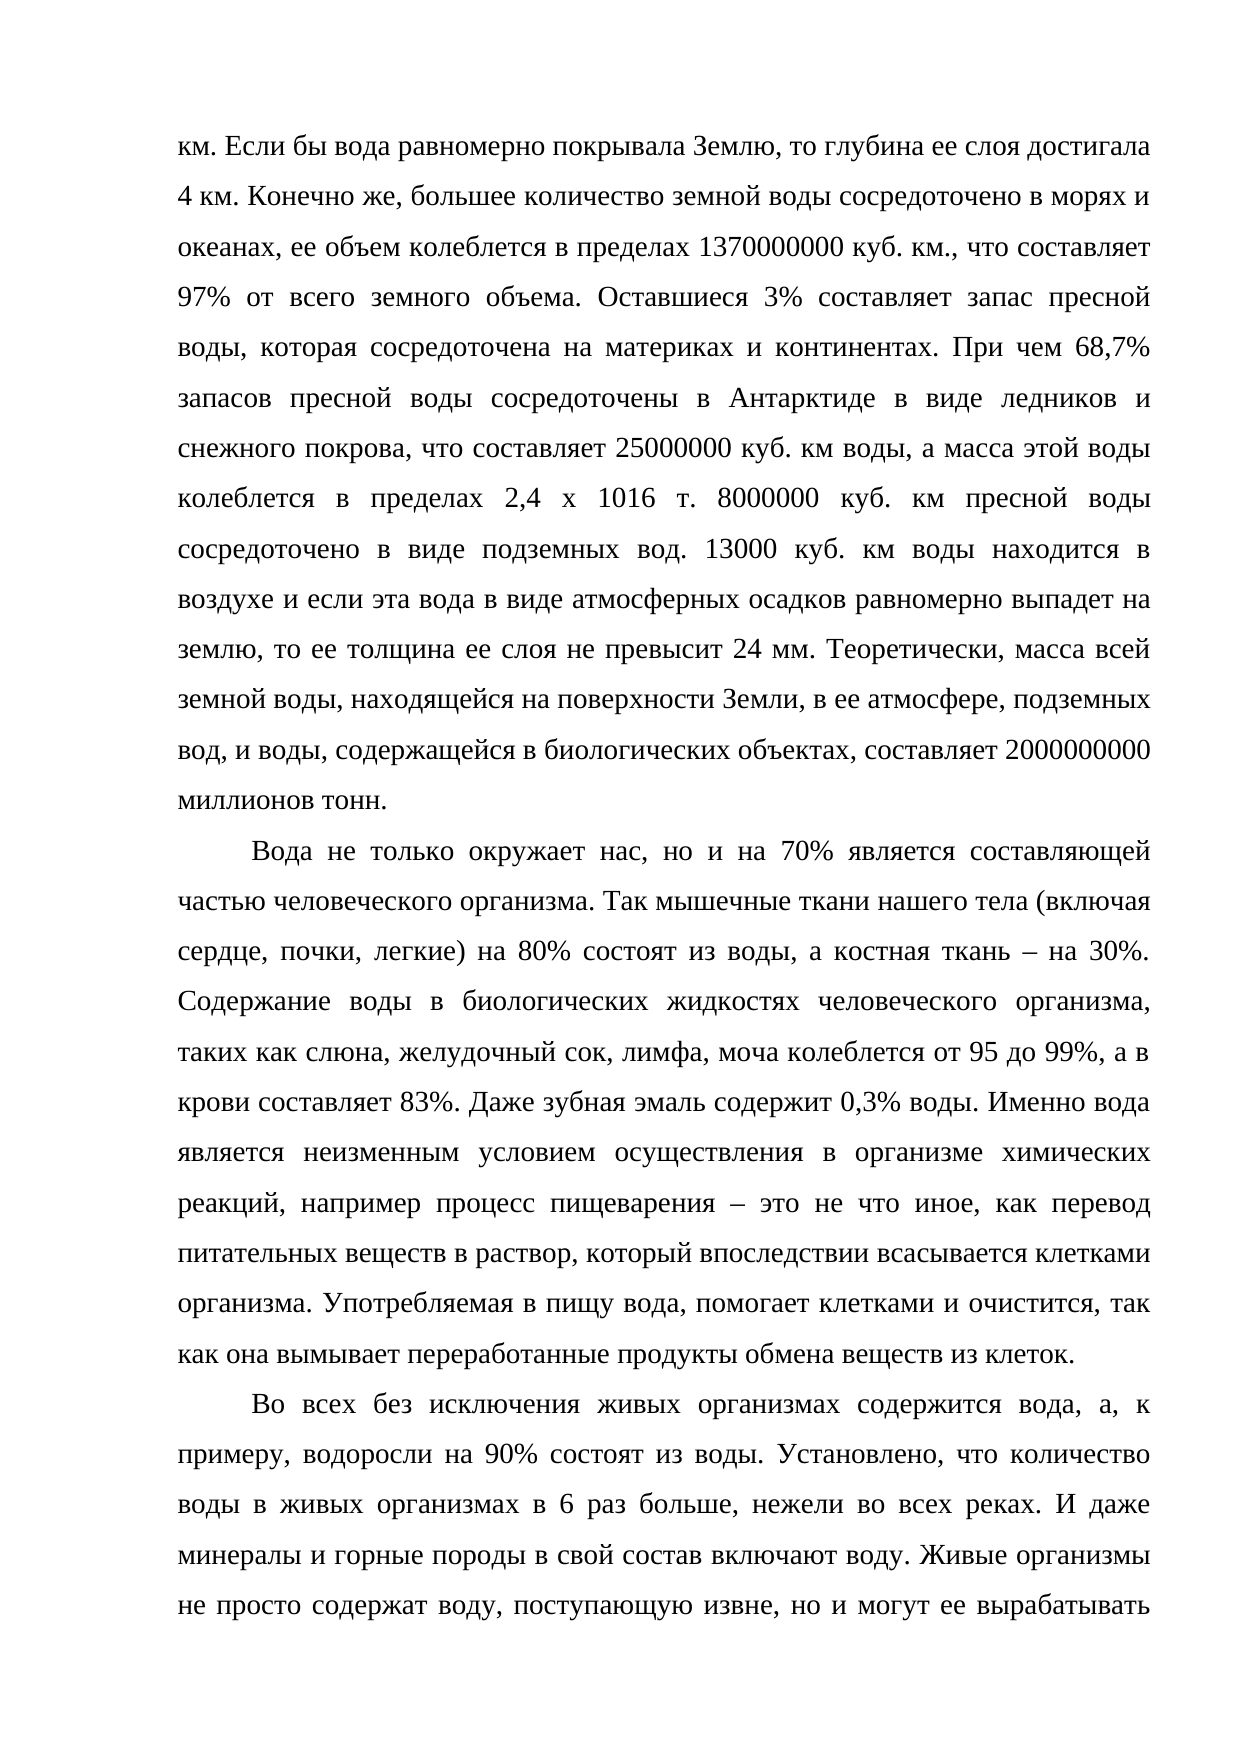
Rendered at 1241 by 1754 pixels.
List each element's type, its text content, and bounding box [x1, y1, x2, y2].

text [177, 1386, 1152, 1621]
text Вода не только окружает нас, но и на 70% является составляющей частью человеческого организма. Так мышечные ткани нашего тела (включая сердце, почки, легкие) на 80% состоят из воды, а костная ткань – на 30%. Содержание воды в биологических жидкостях человеческого организма, таких как слюна, желудочный сок, лимфа, моча колеблется от 95 до 99%, а в крови составляет 83%. Даже зубная эмаль содержит 0,3% воды. Именно вода является неизменным условием осуществления в организме химических реакций, например процесс пищеварения – это не что иное, как перевод питательных веществ в раствор, который впоследствии всасывается клетками организма. Употребляемая в пищу вода, помогает клетками и очистится, так как она вымывает переработанные продукты обмена веществ из клеток. [177, 833, 1152, 1369]
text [177, 128, 1152, 816]
